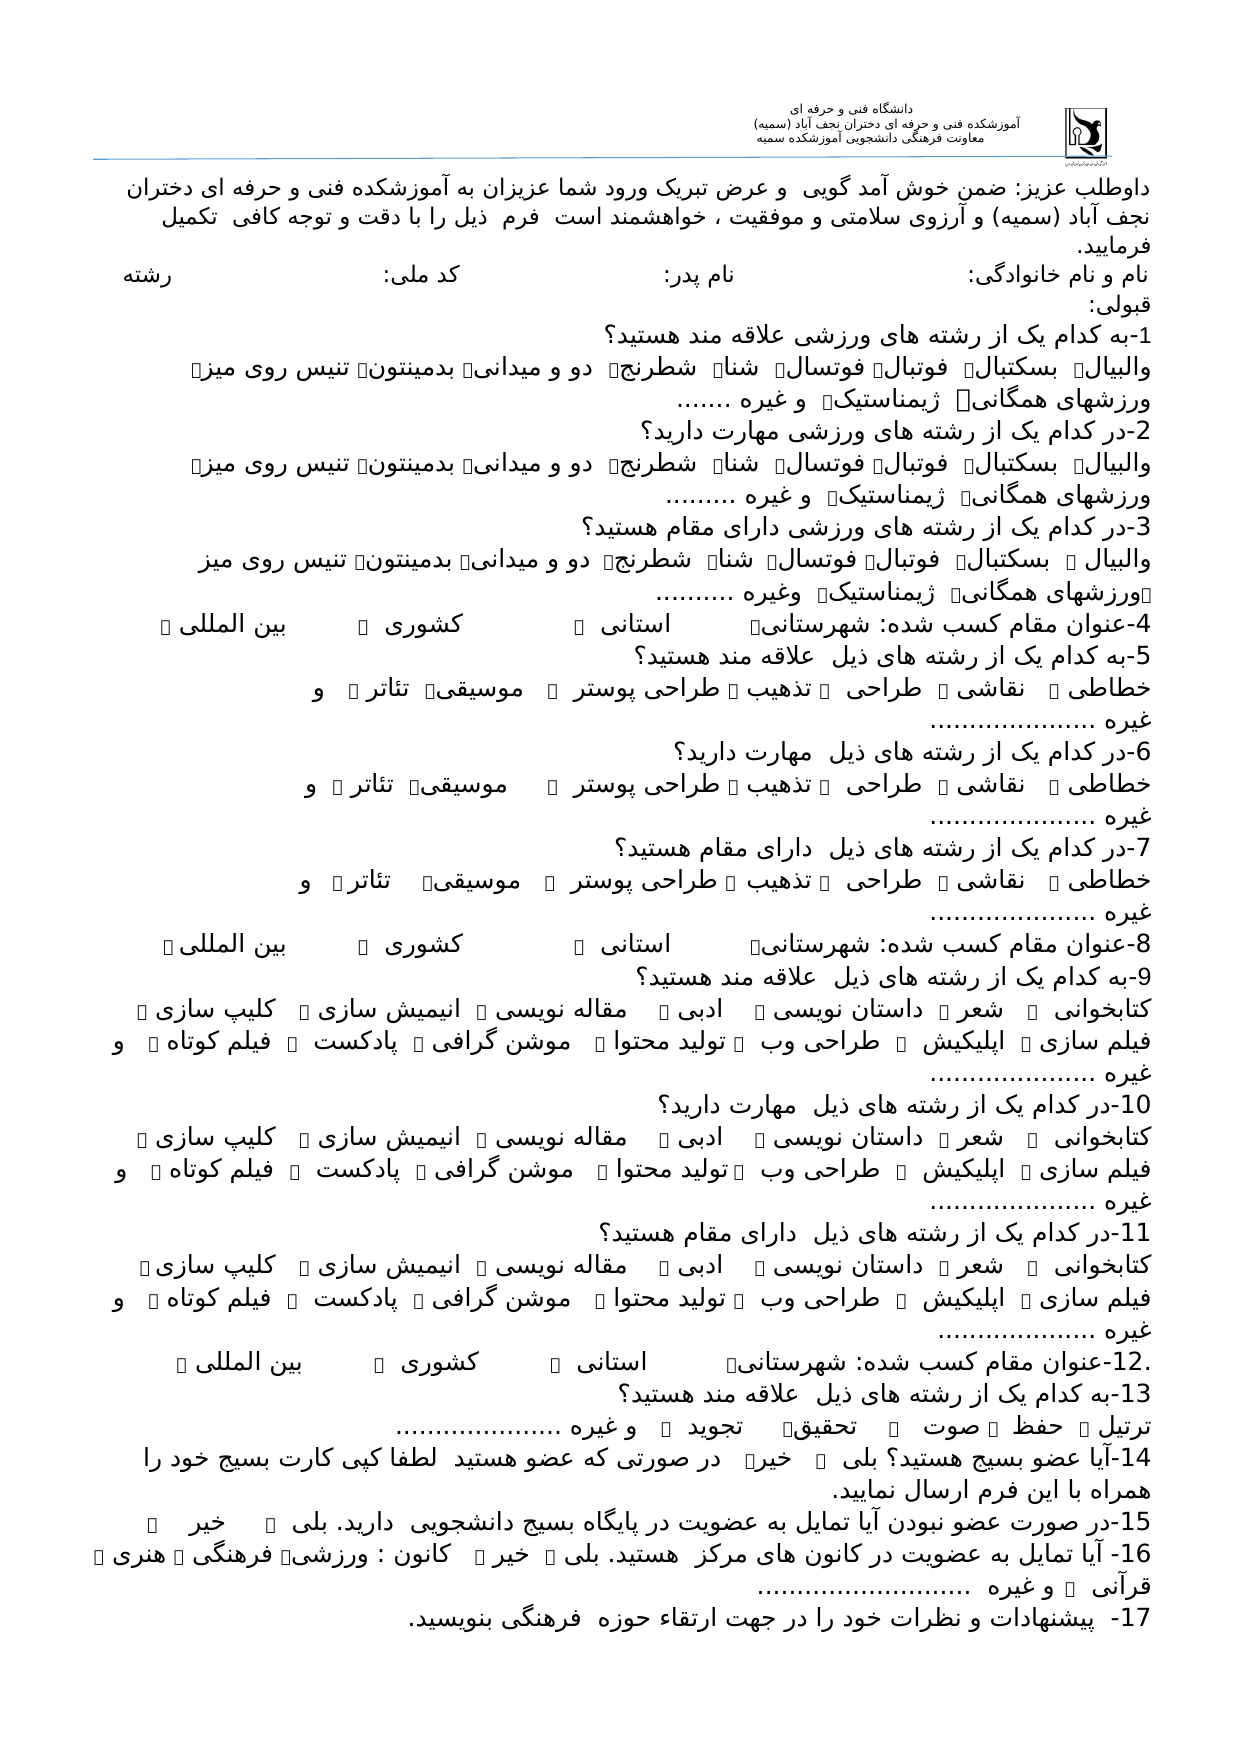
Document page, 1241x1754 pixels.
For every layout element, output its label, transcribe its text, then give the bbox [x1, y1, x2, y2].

picture [1065, 157, 1108, 170]
list 1-به کدام یک از رشته های ورزشی علاقه مند هستید؟ [89, 320, 1152, 349]
list 5-به کدام یک از رشته های ذیل علاقه مند هستید؟ [89, 641, 1152, 670]
list 14-آیا عضو بسیج هستید؟ بلی خیر در صورتی که عضو هستید لطفا کپی کارت بسیج خود را همراه با این فرم ارسال نمایید. [89, 1443, 1152, 1504]
list .12-عنوان مقام کسب شده: شهرستانی استانی کشوری بین المللی [89, 1347, 1152, 1376]
list خطاطی نقاشی طراحی تذهیب طراحی پوستر موسیقی تئاتر و غیره ..................... [89, 865, 1152, 927]
list 3-در کدام یک از رشته های ورزشی دارای مقام هستید؟ [89, 512, 1152, 542]
list 6-در کدام یک از رشته های ذیل مهارت دارید؟ [89, 737, 1152, 766]
text داوطلب عزیز: ضمن خوش آمد گویی و عرض تبریک ورود شما عزیزان به آموزشکده فنی و حرفه ای دختران نجف آباد (سمیه) و آرزوی سلامتی و موفقیت ، خواهشمند است فرم ذیل را با دقت و توجه کافی تکمیل فرمایید. [89, 174, 1152, 259]
list 15-در صورت عضو نبودن آیا تمایل به عضویت در پایگاه بسیج دانشجویی دارید. بلی خیر [89, 1507, 1152, 1536]
list والبیال بسکتبال فوتبال فوتسال شنا شطرنج دو و میدانی بدمینتون تنیس روی میز ورزشهای همگانی ژیمناستیک و غیره ......... [89, 448, 1152, 509]
list 16- آیا تمایل به عضویت در کانون های مرکز هستید. بلی خیر کانون : ورزشی فرهنگی هنری قرآنی و غیره ........................... [89, 1539, 1152, 1601]
list 10-در کدام یک از رشته های ذیل مهارت دارید؟ [89, 1090, 1152, 1119]
list 8-عنوان مقام کسب شده: شهرستانی استانی کشوری بین المللی [89, 929, 1152, 959]
list 17- پیشنهادات و نظرات خود را در جهت ارتقاء حوزه فرهنگی بنویسید. [89, 1603, 1152, 1633]
list 13-به کدام یک از رشته های ذیل علاقه مند هستید؟ [89, 1379, 1152, 1408]
text نام و نام خانوادگی: نام پدر: کد ملی: رشته قبولی: [89, 261, 1152, 317]
list کتابخوانی شعر داستان نویسی ادبی مقاله نویسی انیمیش سازی کلیپ سازی فیلم سازی اپلیکیش طراحی وب تولید محتوا موشن گرافی پادکست فیلم کوتاه و غیره ..................... [89, 994, 1152, 1087]
list 2-در کدام یک از رشته های ورزشی مهارت دارید؟ [89, 416, 1152, 445]
list 11-در کدام یک از رشته های ذیل دارای مقام هستید؟ [89, 1218, 1152, 1248]
list کتابخوانی شعر داستان نویسی ادبی مقاله نویسی انیمیش سازی کلیپ سازی فیلم سازی اپلیکیش طراحی وب تولید محتوا موشن گرافی پادکست فیلم کوتاه و غیره ..................... [89, 1122, 1152, 1216]
list والبیال بسکتبال فوتبال فوتسال شنا شطرنج دو و میدانی بدمینتون تنیس روی میز ورزشهای همگانی ژیمناستیک وغیره .......... [89, 544, 1152, 606]
list والبیال بسکتبال فوتبال فوتسال شنا شطرنج دو و میدانی بدمینتون تنیس روی میز ورزشهای همگانی ژیمناستیک و غیره ....... [89, 352, 1152, 413]
picture [1065, 108, 1108, 155]
list خطاطی نقاشی طراحی تذهیب طراحی پوستر موسیقی تئاتر و غیره ..................... [89, 769, 1152, 830]
list کتابخوانی شعر داستان نویسی ادبی مقاله نویسی انیمیش سازی کلیپ سازی فیلم سازی اپلیکیش طراحی وب تولید محتوا موشن گرافی پادکست فیلم کوتاه و غیره .................... [89, 1251, 1152, 1344]
list 4-عنوان مقام کسب شده: شهرستانی استانی کشوری بین المللی [89, 609, 1152, 638]
list 9-به کدام یک از رشته های ذیل علاقه مند هستید؟ [89, 962, 1152, 991]
list 7-در کدام یک از رشته های ذیل دارای مقام هستید؟ [89, 833, 1152, 862]
list خطاطی نقاشی طراحی تذهیب طراحی پوستر موسیقی تئاتر و غیره ..................... [89, 673, 1152, 734]
list ترتیل حفظ صوت تحقیق تجوید و غیره ..................... [89, 1411, 1152, 1440]
